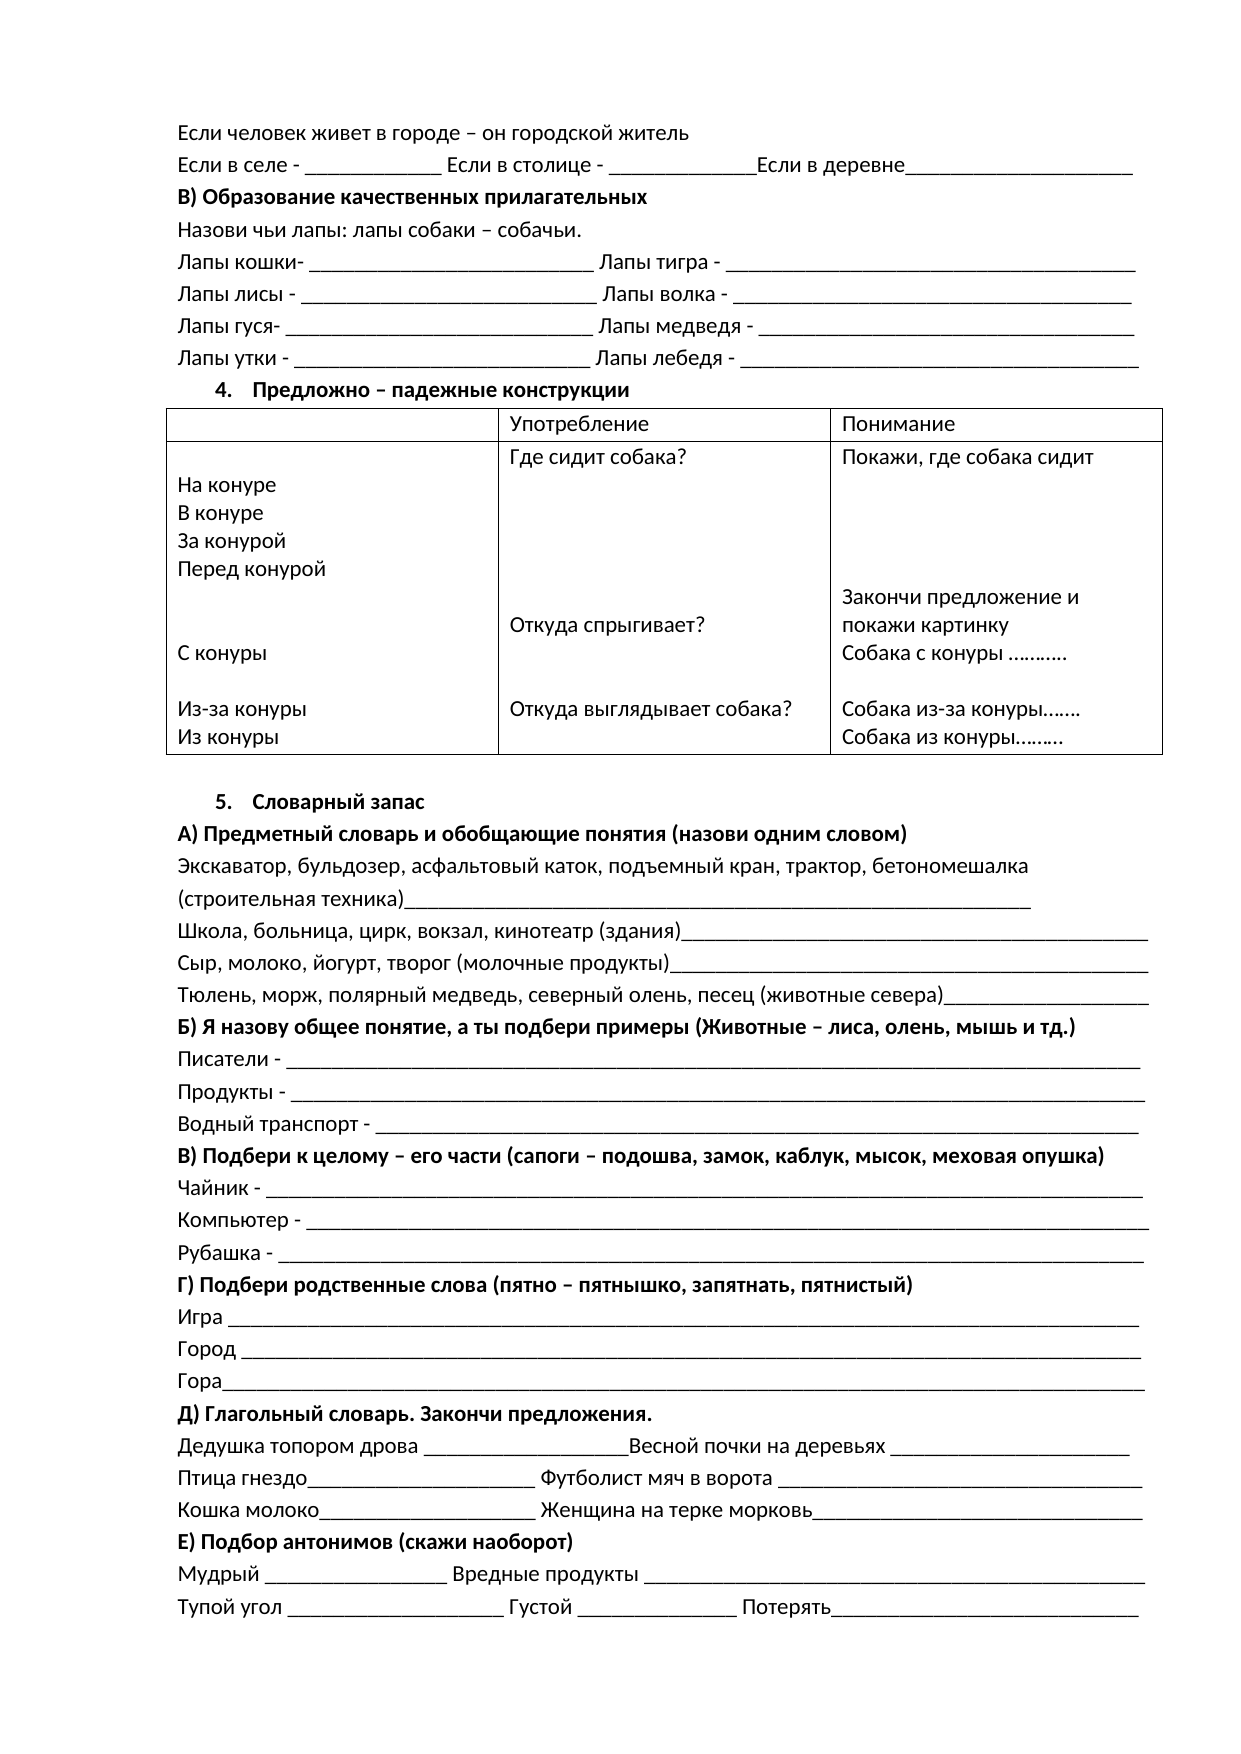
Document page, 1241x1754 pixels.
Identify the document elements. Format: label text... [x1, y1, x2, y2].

text Гора_________________________________________________________________________________ [177, 1366, 1152, 1394]
text В) Образование качественных прилагательных [177, 182, 1152, 211]
text Писатели - ___________________________________________________________________________ [177, 1044, 1152, 1073]
text Рубашка - ____________________________________________________________________________ [177, 1238, 1152, 1266]
text Назови чьи лапы: лапы собаки – собачьи. [177, 215, 1152, 243]
text В) Подбери к целому – его части (сапоги – подошва, замок, каблук, мысок, меховая опушка) [177, 1141, 1152, 1169]
text Продукты - ___________________________________________________________________________ [177, 1077, 1152, 1105]
table_cell Где сидит собака? Откуда спрыгивает? Откуда выглядывает собака? [499, 442, 830, 754]
text Экскаватор, бульдозер, асфальтовый каток, подъемный кран, трактор, бетономешалка (строительная техника)_______________________________________________________ [177, 851, 1152, 912]
list Предложно – падежные конструкции [215, 376, 1152, 404]
table_cell На конуре В конуре За конурой Перед конурой С конуры Из-за конуры Из конуры [167, 442, 498, 754]
text Кошка молоко___________________ Женщина на терке морковь_____________________________ [177, 1495, 1152, 1523]
list Словарный запас [215, 787, 1152, 815]
text Лапы утки - __________________________ Лапы лебедя - ___________________________________ [177, 343, 1152, 371]
text Лапы гуся- ___________________________ Лапы медведя - _________________________________ [177, 311, 1152, 339]
text Лапы лисы - __________________________ Лапы волка - ___________________________________ [177, 279, 1152, 307]
text Тюлень, морж, полярный медведь, северный олень, песец (животные севера)__________________ [177, 980, 1152, 1008]
table_header Употребление [499, 409, 830, 441]
table_header [167, 409, 498, 441]
table_cell Покажи, где собака сидит Закончи предложение и покажи картинку Собака с конуры ……….. Собака из-за конуры……. Собака из конуры……… [831, 442, 1162, 754]
text Е) Подбор антонимов (скажи наоборот) [177, 1527, 1152, 1555]
text Сыр, молоко, йогурт, творог (молочные продукты)__________________________________________ [177, 948, 1152, 976]
text Водный транспорт - ___________________________________________________________________ [177, 1109, 1152, 1137]
text Лапы кошки- _________________________ Лапы тигра - ____________________________________ [177, 247, 1152, 275]
text Мудрый ________________ Вредные продукты ____________________________________________ [177, 1559, 1152, 1588]
text Птица гнездо____________________ Футболист мяч в ворота ________________________________ [177, 1463, 1152, 1491]
text Дедушка топором дрова __________________Весной почки на деревьях _____________________ [177, 1431, 1152, 1459]
text Д) Глагольный словарь. Закончи предложения. [177, 1399, 1152, 1427]
table_header Понимание [831, 409, 1162, 441]
text А) Предметный словарь и обобщающие понятия (назови одним словом) [177, 819, 1152, 847]
text Игра ________________________________________________________________________________ [177, 1302, 1152, 1330]
text Тупой угол ___________________ Густой ______________ Потерять___________________________ [177, 1592, 1152, 1620]
text Школа, больница, цирк, вокзал, кинотеатр (здания)_________________________________________ [177, 916, 1152, 944]
text Чайник - _____________________________________________________________________________ [177, 1173, 1152, 1201]
text Г) Подбери родственные слова (пятно – пятнышко, запятнать, пятнистый) [177, 1270, 1152, 1298]
text Город _______________________________________________________________________________ [177, 1334, 1152, 1362]
text Если в селе - ____________ Если в столице - _____________Если в деревне____________________ [177, 150, 1152, 178]
text Если человек живет в городе – он городской житель [177, 118, 1152, 146]
text Компьютер - __________________________________________________________________________ [177, 1206, 1152, 1233]
text Б) Я назову общее понятие, а ты подбери примеры (Животные – лиса, олень, мышь и тд.) [177, 1012, 1152, 1040]
